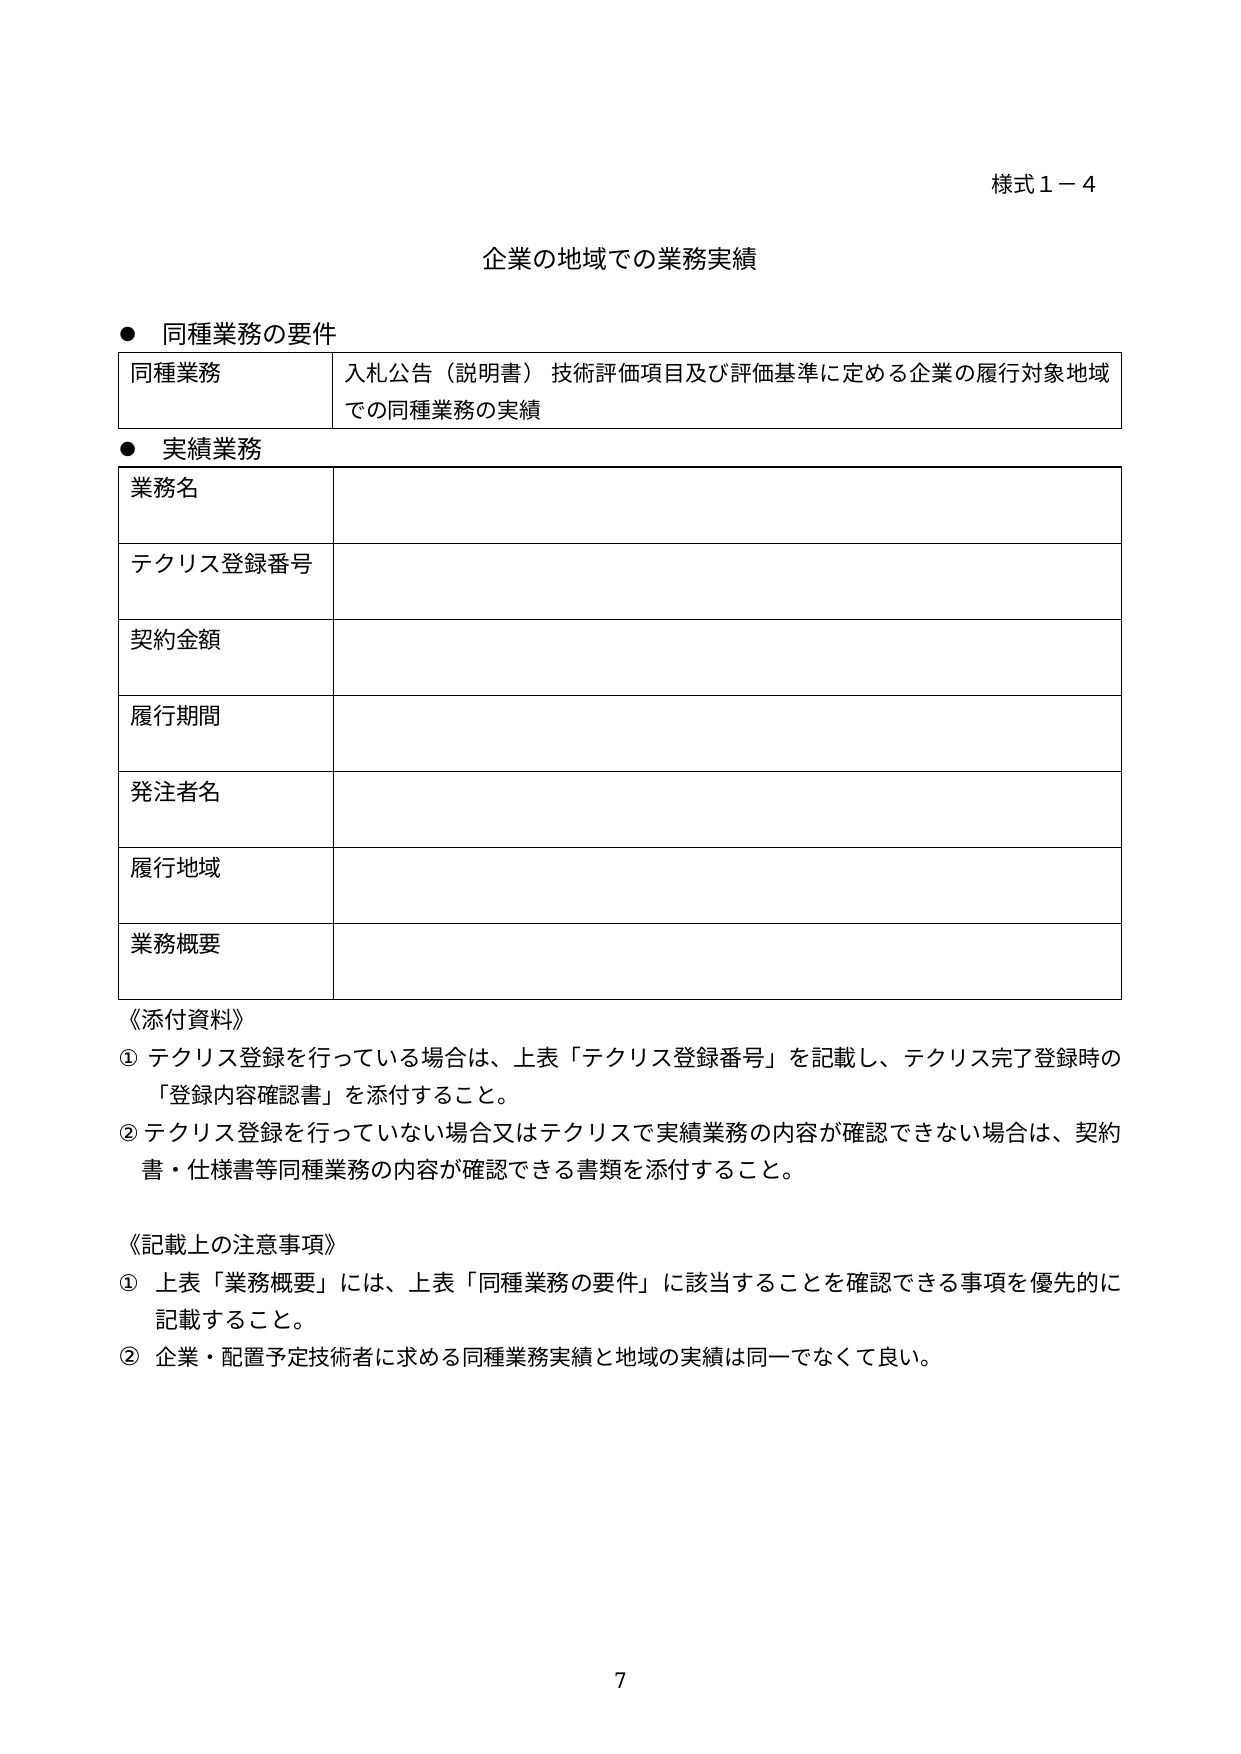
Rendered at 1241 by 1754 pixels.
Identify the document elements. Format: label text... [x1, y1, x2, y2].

table_cell テクリス登録番号 [119, 544, 333, 618]
text 様式１－４ [118, 164, 1100, 202]
text 《添付資料》 [118, 1000, 1122, 1037]
table_header 業務名 [119, 468, 333, 542]
table_header 同種業務 [119, 353, 332, 428]
table_cell 履行地域 [119, 848, 333, 923]
table_cell [334, 772, 1121, 847]
table_header [334, 468, 1121, 542]
table_cell [334, 696, 1121, 771]
list 上表「業務概要」には、上表「同種業務の要件」に該当することを確認できる事項を優先的に記載すること。 [118, 1262, 1122, 1337]
table_cell 契約金額 [119, 620, 333, 694]
table_cell [334, 924, 1121, 999]
list 同種業務の要件 [118, 314, 1122, 352]
table_cell [334, 848, 1121, 923]
text ②テクリス登録を行っていない場合又はテクリスで実績業務の内容が確認できない場合は、契約書・仕様書等同種業務の内容が確認できる書類を添付すること。 [118, 1112, 1122, 1187]
table_cell 発注者名 [119, 772, 333, 847]
table_header 入札公告（説明書） 技術評価項目及び評価基準に定める企業の履行対象地域での同種業務の実績 [333, 353, 1121, 428]
text 企業の地域での業務実績 [118, 239, 1122, 277]
table_cell [334, 620, 1121, 694]
list 実績業務 [118, 429, 1122, 466]
list テクリス登録を行っている場合は、上表「テクリス登録番号」を記載し、テクリス完了登録時の「登録内容確認書」を添付すること。 [118, 1037, 1122, 1112]
table_cell 履行期間 [119, 696, 333, 771]
table_cell 業務概要 [119, 924, 333, 999]
text 《記載上の注意事項》 [118, 1225, 1122, 1262]
list 企業・配置予定技術者に求める同種業務実績と地域の実績は同一でなくて良い。 [118, 1337, 1122, 1375]
table_cell [334, 544, 1121, 618]
